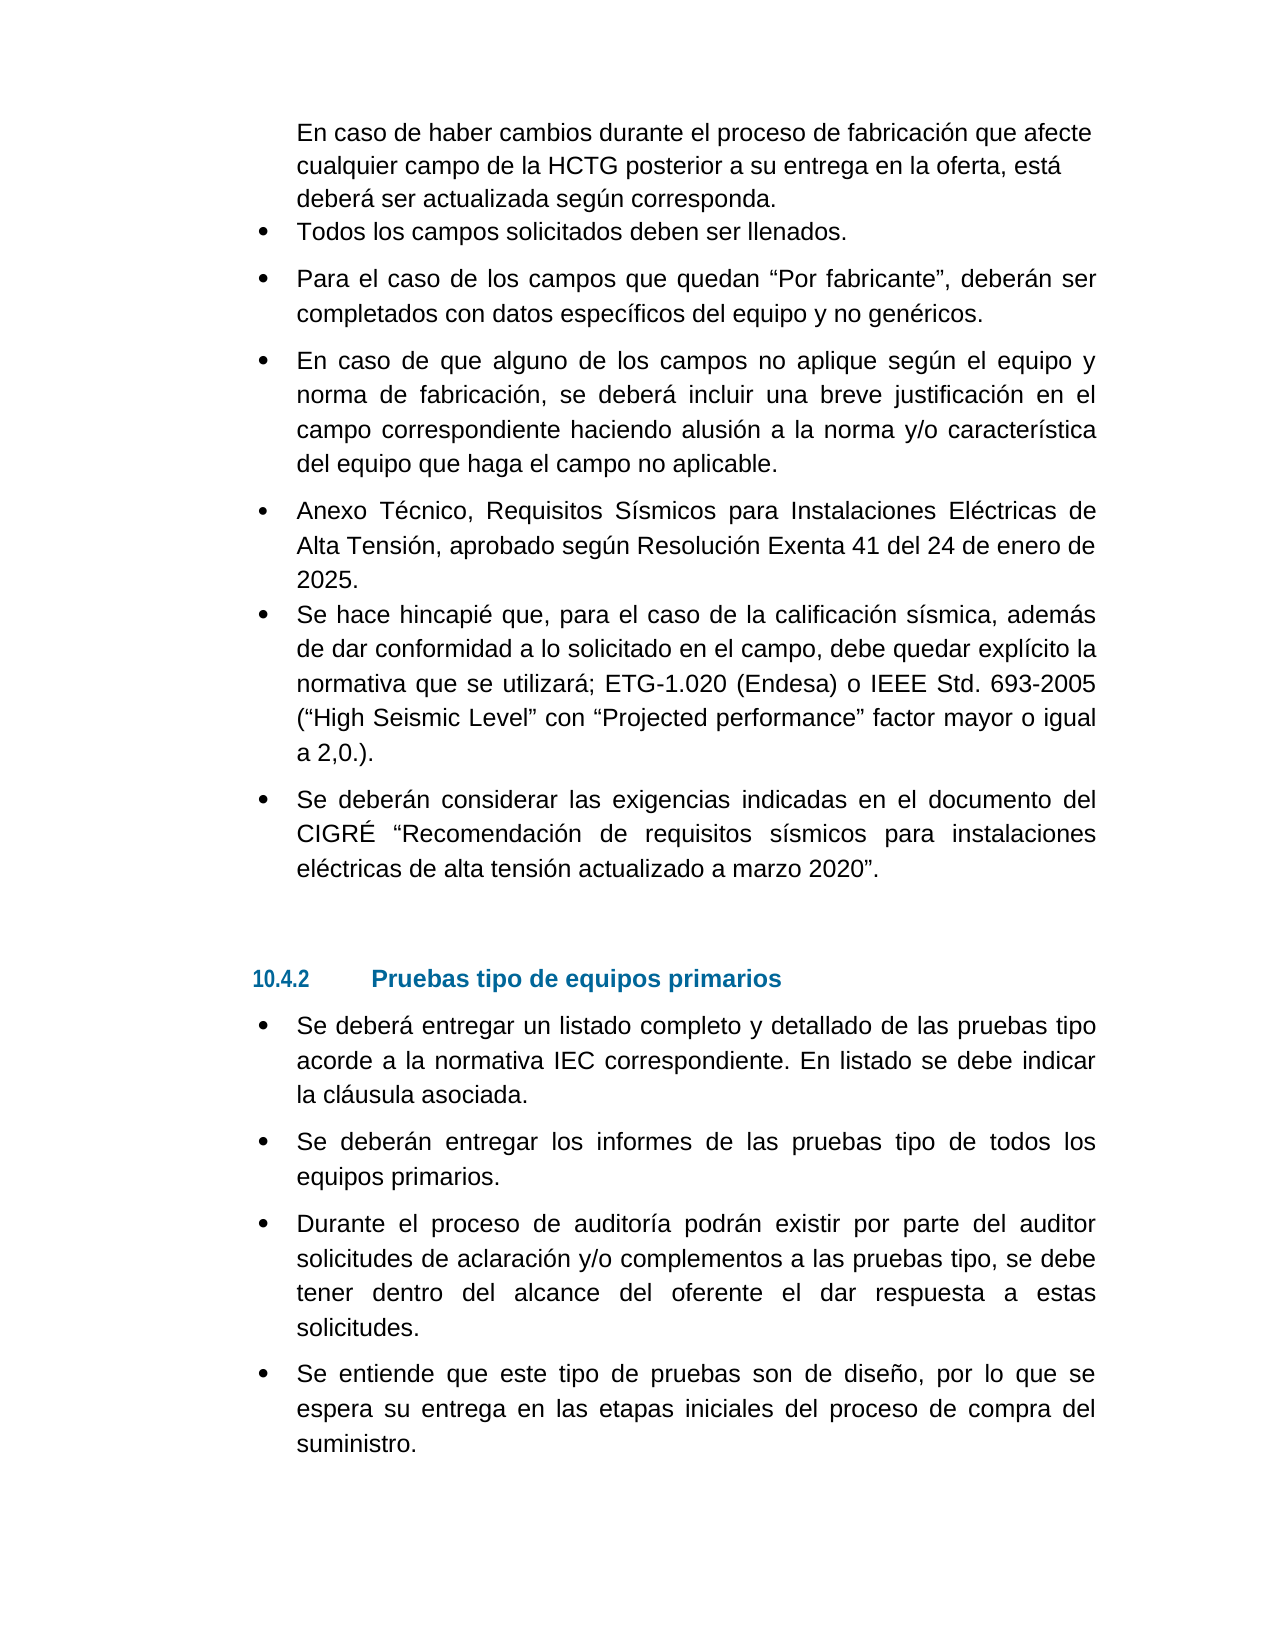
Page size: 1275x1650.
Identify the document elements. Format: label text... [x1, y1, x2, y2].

list Todos los campos solicitados deben ser llenados. [259, 217, 1098, 246]
list Para el caso de los campos que quedan “Por fabricante”, deberán ser completados con datos específicos del equipo y no genéricos. [259, 264, 1098, 328]
list Se deberán entregar los informes de las pruebas tipo de todos los equipos primarios. [259, 1127, 1098, 1191]
list Se deberá entregar un listado completo y detallado de las pruebas tipo acorde a la normativa IEC correspondiente. En listado se debe indicar la cláusula asociada. [259, 1011, 1098, 1109]
list Se deberán considerar las exigencias indicadas en el documento del CIGRÉ “Recomendación de requisitos sísmicos para instalaciones eléctricas de alta tensión actualizado a marzo 2020”. [259, 785, 1098, 883]
list Durante el proceso de auditoría podrán existir por parte del auditor solicitudes de aclaración y/o complementos a las pruebas tipo, se debe tener dentro del alcance del oferente el dar respuesta a estas solicitudes. [259, 1209, 1098, 1341]
list En caso de que alguno de los campos no aplique según el equipo y norma de fabricación, se deberá incluir una breve justificación en el campo correspondiente haciendo alusión a la norma y/o característica del equipo que haga el campo no aplicable. [259, 346, 1098, 478]
list Se entiende que este tipo de pruebas son de diseño, por lo que se espera su entrega en las etapas iniciales del proceso de compra del suministro. [259, 1359, 1098, 1457]
list En caso de haber cambios durante el proceso de fabricación que afecte cualquier campo de la HCTG posterior a su entrega en la oferta, está deberá ser actualizada según corresponda. [296, 118, 1098, 213]
list Se hace hincapié que, para el caso de la calificación sísmica, además de dar conformidad a lo solicitado en el campo, debe quedar explícito la normativa que se utilizará; ETG-1.020 (Endesa) o IEEE Std. 693-2005 (“High Seismic Level” con “Projected performance” factor mayor o igual a 2,0.). [259, 600, 1098, 767]
subtitle Pruebas tipo de equipos primarios [252, 964, 1098, 993]
list Anexo Técnico, Requisitos Sísmicos para Instalaciones Eléctricas de Alta Tensión, aprobado según Resolución Exenta 41 del 24 de enero de 2025. [259, 496, 1098, 594]
